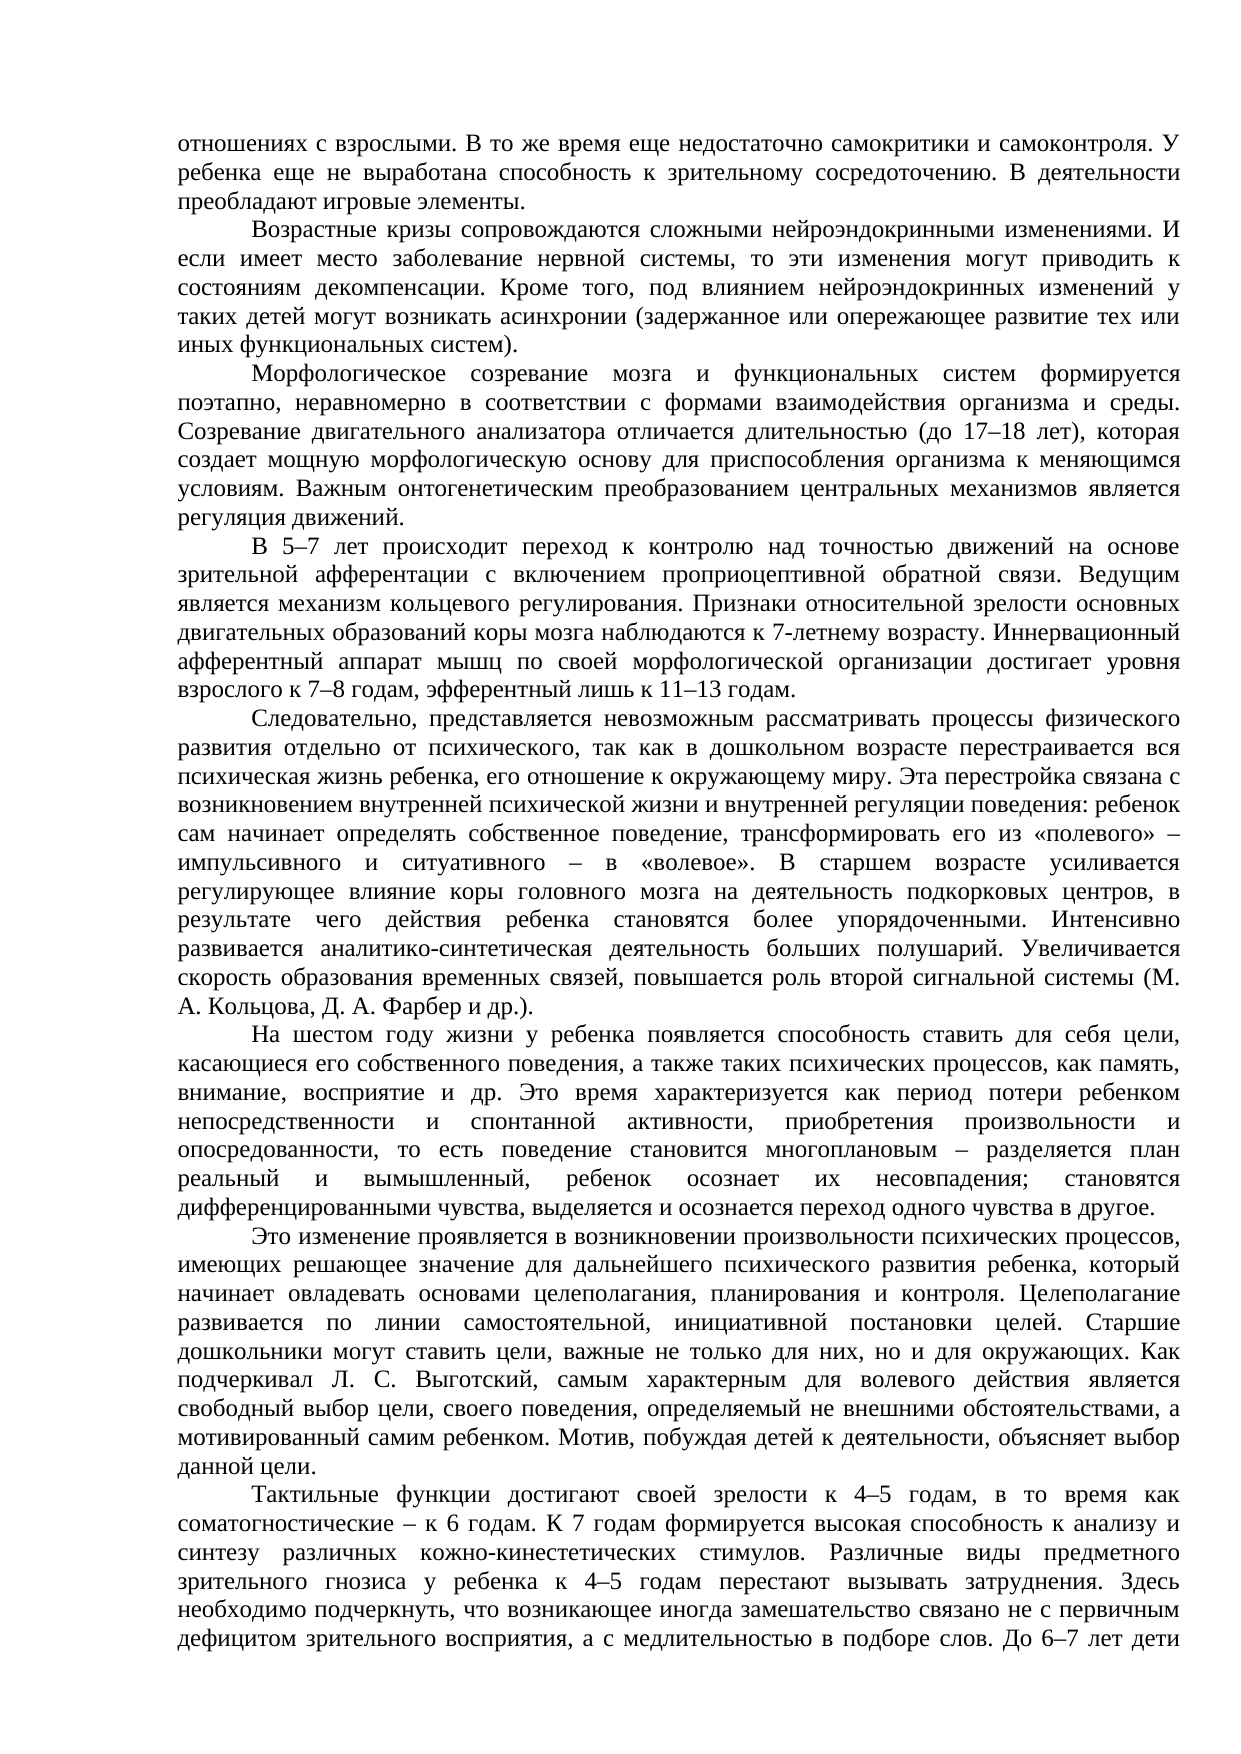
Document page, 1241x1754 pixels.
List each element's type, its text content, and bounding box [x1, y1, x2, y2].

text На шестом году жизни у ребенка появляется способность ставить для себя цели, касающиеся его собственного поведения, а также таких психических процессов, как память, внимание, восприятие и др. Это время характеризуется как период потери ребенком непосредственности и спонтанной активности, приобретения произвольности и опосредованности, то есть поведение становится многоплановым – разделяется план реальный и вымышленный, ребенок осознает их несовпадения; становятся дифференцированными чувства, выделяется и осознается переход одного чувства в другое. [177, 1019, 1181, 1221]
text Следовательно, представляется невозможным рассматривать процессы физического развития отдельно от психического, так как в дошкольном возрасте перестраивается вся психическая жизнь ребенка, его отношение к окружающему миру. Эта перестройка связана с возникновением внутренней психической жизни и внутренней регуляции поведения: ребенок сам начинает определять собственное поведение, трансформировать его из «полевого» – импульсивного и ситуативного – в «волевое». В старшем возрасте усиливается регулирующее влияние коры головного мозга на деятельность подкорковых центров, в результате чего действия ребенка становятся более упорядоченными. Интенсивно развивается аналитико-синтетическая деятельность больших полушарий. Увеличивается скорость образования временных связей, повышается роль второй сигнальной системы (М. А. Кольцова, Д. А. Фарбер и др.). [177, 703, 1181, 1019]
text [177, 1479, 1181, 1652]
text Морфологическое созревание мозга и функциональных систем формируется поэтапно, неравномерно в соответствии с формами взаимодействия организма и среды. Созревание двигательного анализатора отличается длительностью (до 17–18 лет), которая создает мощную морфологическую основу для приспособления организма к меняющимся условиям. Важным онтогенетическим преобразованием центральных механизмов является регуляция движений. [177, 358, 1181, 531]
text Возрастные кризы сопровождаются сложными нейроэндокринными изменениями. И если имеет место заболевание нервной системы, то эти изменения могут приводить к состояниям декомпенсации. Кроме того, под влиянием нейроэндокринных изменений у таких детей могут возникать асинхронии (задержанное или опережающее развитие тех или иных функциональных систем). [177, 214, 1181, 358]
text В 5–7 лет происходит переход к контролю над точностью движений на основе зрительной афферентации с включением проприоцептивной обратной связи. Ведущим является механизм кольцевого регулирования. Признаки относительной зрелости основных двигательных образований коры мозга наблюдаются к 7-летнему возрасту. Иннервационный афферентный аппарат мышц по своей морфологической организации достигает уровня взрослого к 7–8 годам, эфферентный лишь к 11–13 годам. [177, 531, 1181, 703]
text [177, 128, 1181, 214]
text Это изменение проявляется в возникновении произвольности психических процессов, имеющих решающее значение для дальнейшего психического развития ребенка, который начинает овладевать основами целеполагания, планирования и контроля. Целеполагание развивается по линии самостоятельной, инициативной постановки целей. Старшие дошкольники могут ставить цели, важные не только для них, но и для окружающих. Как подчеркивал Л. С. Выготский, самым характерным для волевого действия является свободный выбор цели, своего поведения, определяемый не внешними обстоятельствами, а мотивированный самим ребенком. Мотив, побуждая детей к деятельности, объясняет выбор данной цели. [177, 1221, 1181, 1479]
